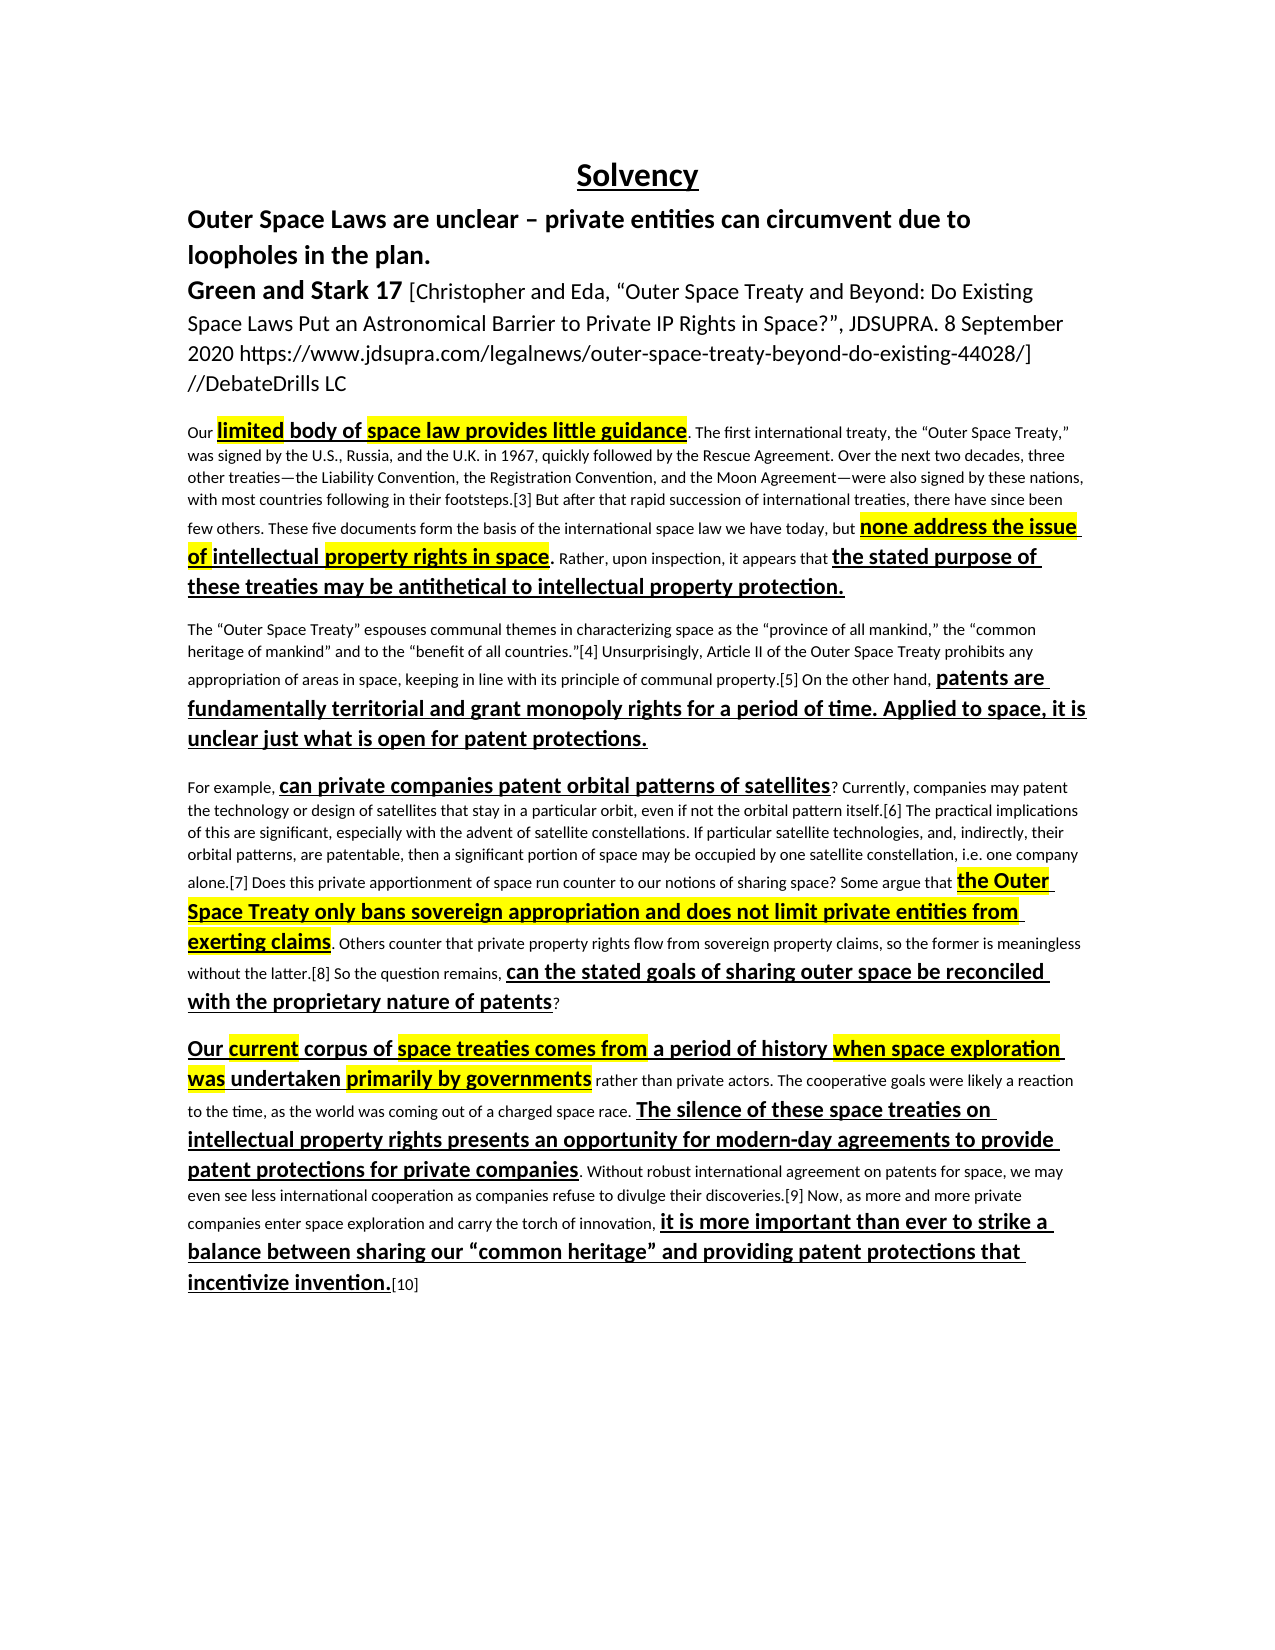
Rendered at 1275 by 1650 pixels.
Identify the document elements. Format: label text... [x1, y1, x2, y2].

subtitle Outer Space Laws are unclear – private entities can circumvent due to loopholes in the plan. [187, 202, 1087, 271]
subtitle Solvency [187, 154, 1087, 195]
text Our limited body of space law provides little guidance. The first international treaty, the “Outer Space Treaty,” was signed by the U.S., Russia, and the U.K. in 1967, quickly followed by the Rescue Agreement. Over the next two decades, three other treaties—the Liability Convention, the Registration Convention, and the Moon Agreement—were also signed by these nations, with most countries following in their footsteps.[3] But after that rapid succession of international treaties, there have since been few others. These five documents form the basis of the international space law we have today, but none address the issue of intellectual property rights in space. Rather, upon inspection, it appears that the stated purpose of these treaties may be antithetical to intellectual property protection. [187, 416, 1087, 600]
text For example, can private companies patent orbital patterns of satellites? Currently, companies may patent the technology or design of satellites that stay in a particular orbit, even if not the orbital pattern itself.[6] The practical implications of this are significant, especially with the advent of satellite constellations. If particular satellite technologies, and, indirectly, their orbital patterns, are patentable, then a significant portion of space may be occupied by one satellite constellation, i.e. one company alone.[7] Does this private apportionment of space run counter to our notions of sharing space? Some argue that the Outer Space Treaty only bans sovereign appropriation and does not limit private entities from exerting claims. Others counter that private property rights flow from sovereign property claims, so the former is meaningless without the latter.[8] So the question remains, can the stated goals of sharing outer space be reconciled with the proprietary nature of patents? [187, 771, 1087, 1016]
text The “Outer Space Treaty” espouses communal themes in characterizing space as the “province of all mankind,” the “common heritage of mankind” and to the “benefit of all countries.”[4] Unsurprisingly, Article II of the Outer Space Treaty prohibits any appropriation of areas in space, keeping in line with its principle of communal property.[5] On the other hand, patents are fundamentally territorial and grant monopoly rights for a period of time. Applied to space, it is unclear just what is open for patent protections. [187, 619, 1087, 718]
text Green and Stark 17 [Christopher and Eda, “Outer Space Treaty and Beyond: Do Existing Space Laws Put an Astronomical Barrier to Private IP Rights in Space?”, JDSUPRA. 8 September 2020 https://www.jdsupra.com/legalnews/outer-space-treaty-beyond-do-existing-44028/] //DebateDrills LC [187, 273, 1087, 397]
text Our current corpus of space treaties comes from a period of history when space exploration was undertaken primarily by governments rather than private actors. The cooperative goals were likely a reaction to the time, as the world was coming out of a charged space race. The silence of these space treaties on intellectual property rights presents an opportunity for modern-day agreements to provide patent protections for private companies. Without robust international agreement on patents for space, we may even see less international cooperation as companies refuse to divulge their discoveries.[9] Now, as more and more private companies enter space exploration and carry the torch of innovation, it is more important than ever to strike a balance between sharing our “common heritage” and providing patent protections that incentivize invention.[10] [187, 1034, 1087, 1296]
